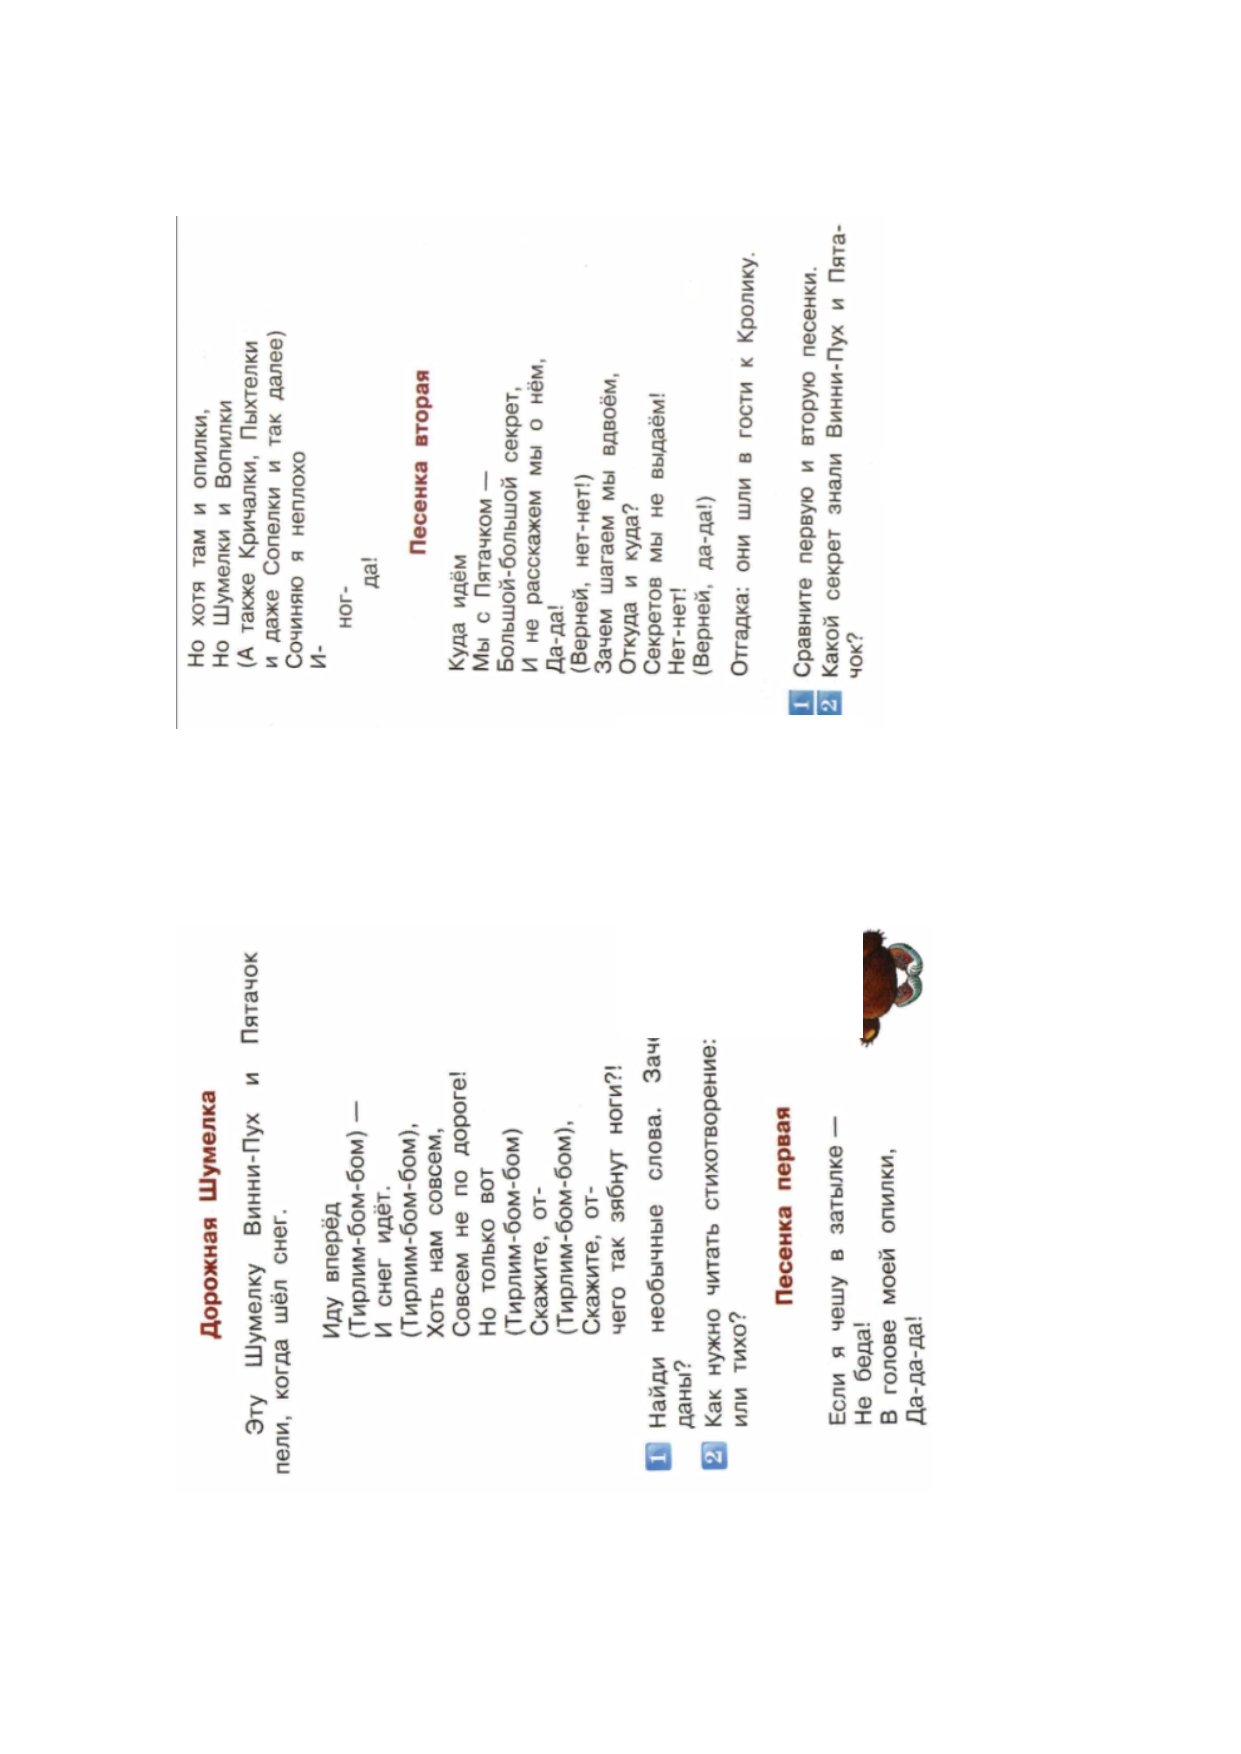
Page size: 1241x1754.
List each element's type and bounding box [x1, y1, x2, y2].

picture [176, 926, 933, 1494]
picture [176, 216, 884, 729]
